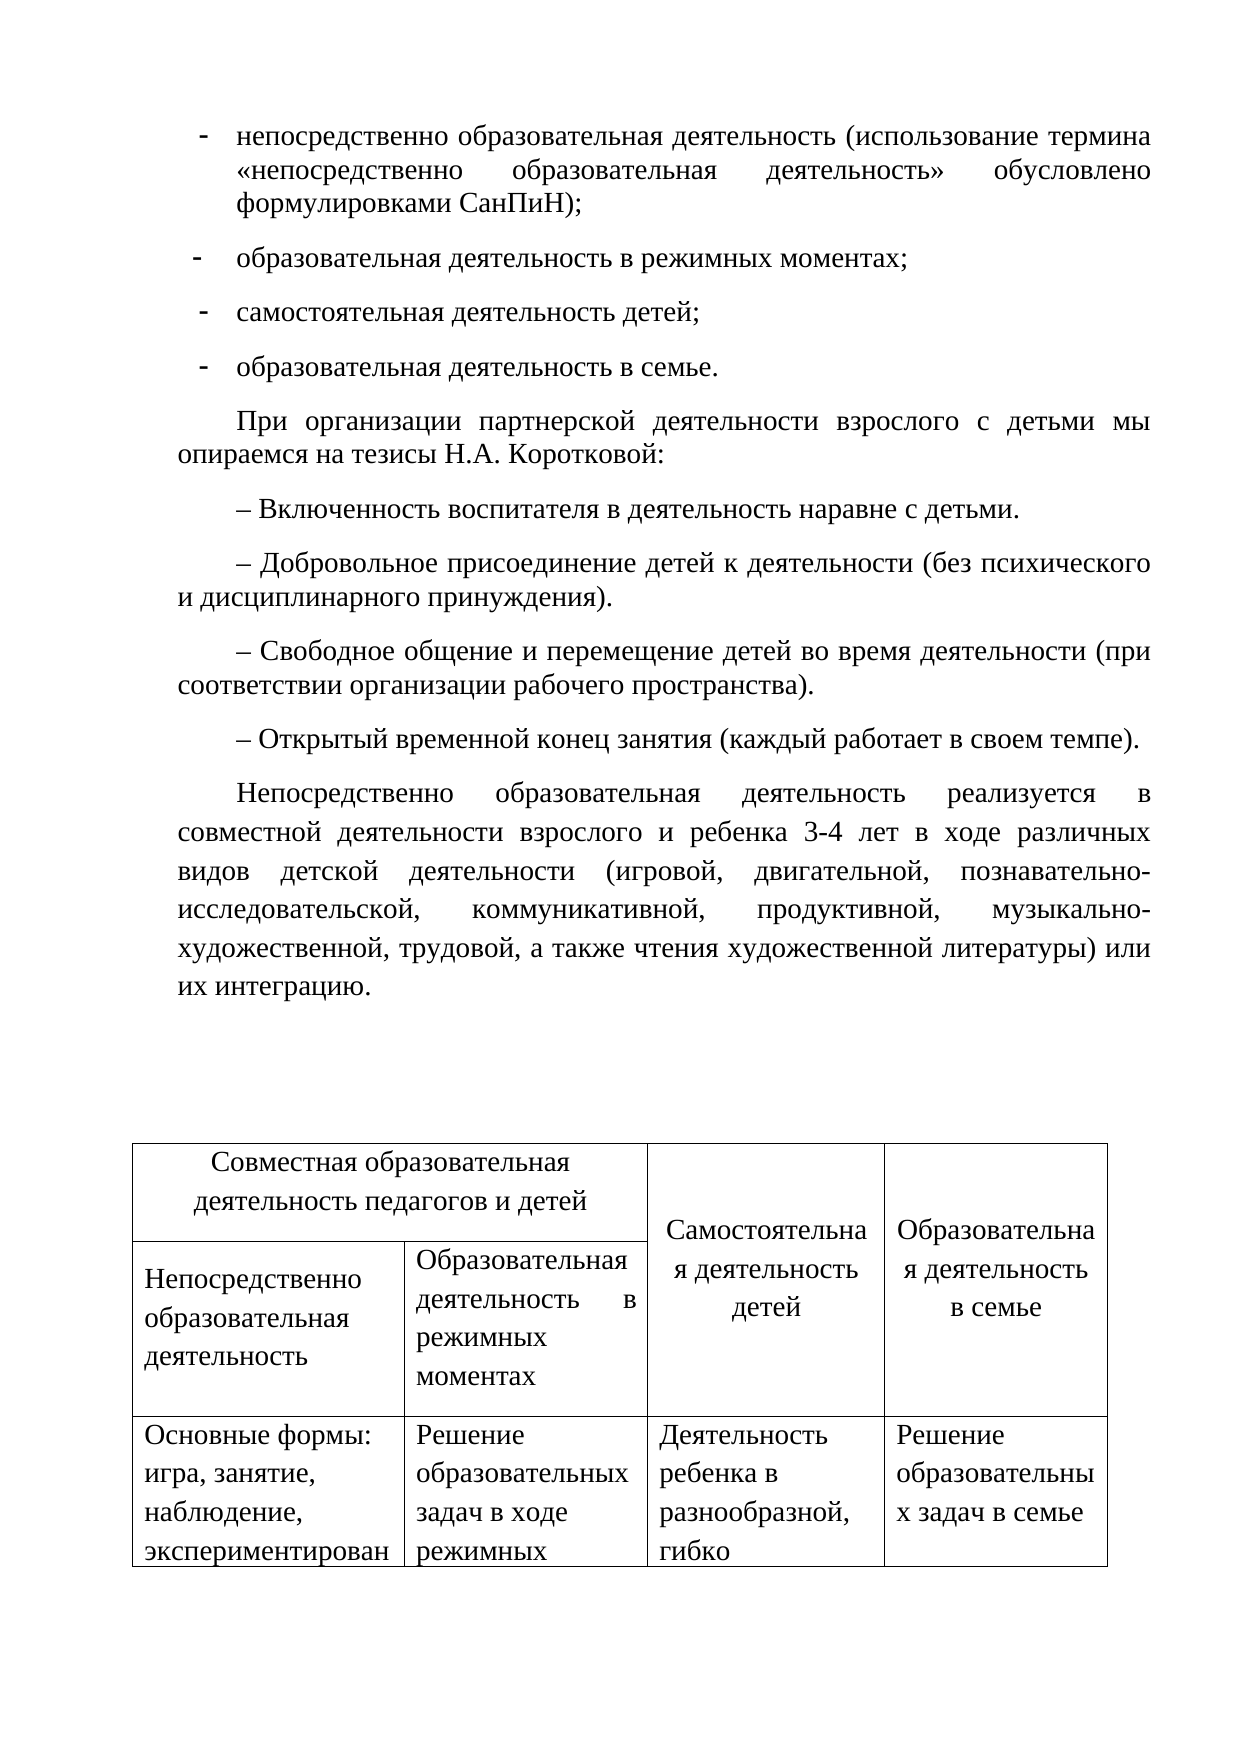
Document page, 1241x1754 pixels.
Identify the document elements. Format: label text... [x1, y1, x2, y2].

text – Открытый временной конец занятия (каждый работает в своем темпе). [177, 721, 1152, 755]
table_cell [648, 1417, 884, 1566]
table_header Совместная образовательная деятельность педагогов и детей [133, 1144, 647, 1241]
table_header Образовательная деятельность в семье [885, 1144, 1107, 1416]
text При организации партнерской деятельности взрослого с детьми мы опираемся на тезисы Н.А. Коротковой: [177, 403, 1152, 470]
table_cell Непосредственно образовательная деятельность [133, 1242, 404, 1416]
list образовательная деятельность в семье. [199, 349, 1152, 382]
list самостоятельная деятельность детей; [199, 294, 1152, 328]
list образовательная деятельность в режимных моментах; [192, 240, 1152, 273]
list непосредственно образовательная деятельность (использование термина «непосредственно образовательная деятельность» обусловлено формулировками СанПиН); [199, 118, 1152, 219]
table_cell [405, 1417, 647, 1566]
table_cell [885, 1417, 1107, 1566]
text – Включенность воспитателя в деятельность наравне с детьми. [177, 491, 1152, 524]
text – Добровольное присоединение детей к деятельности (без психического и дисциплинарного принуждения). [177, 545, 1152, 612]
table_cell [133, 1417, 404, 1566]
text – Свободное общение и перемещение детей во время деятельности (при соответствии организации рабочего пространства). [177, 633, 1152, 700]
text Непосредственно образовательная деятельность реализуется в совместной деятельности взрослого и ребенка 3-4 лет в ходе различных видов детской деятельности (игровой, двигательной, познавательно-исследовательской, коммуникативной, продуктивной, музыкально-художественной, трудовой, а также чтения художественной литературы) или их интеграцию. [177, 776, 1152, 1002]
table_cell Образовательная деятельность в режимных моментах [405, 1242, 647, 1416]
table_header Самостоятельная деятельность детей [648, 1144, 884, 1416]
